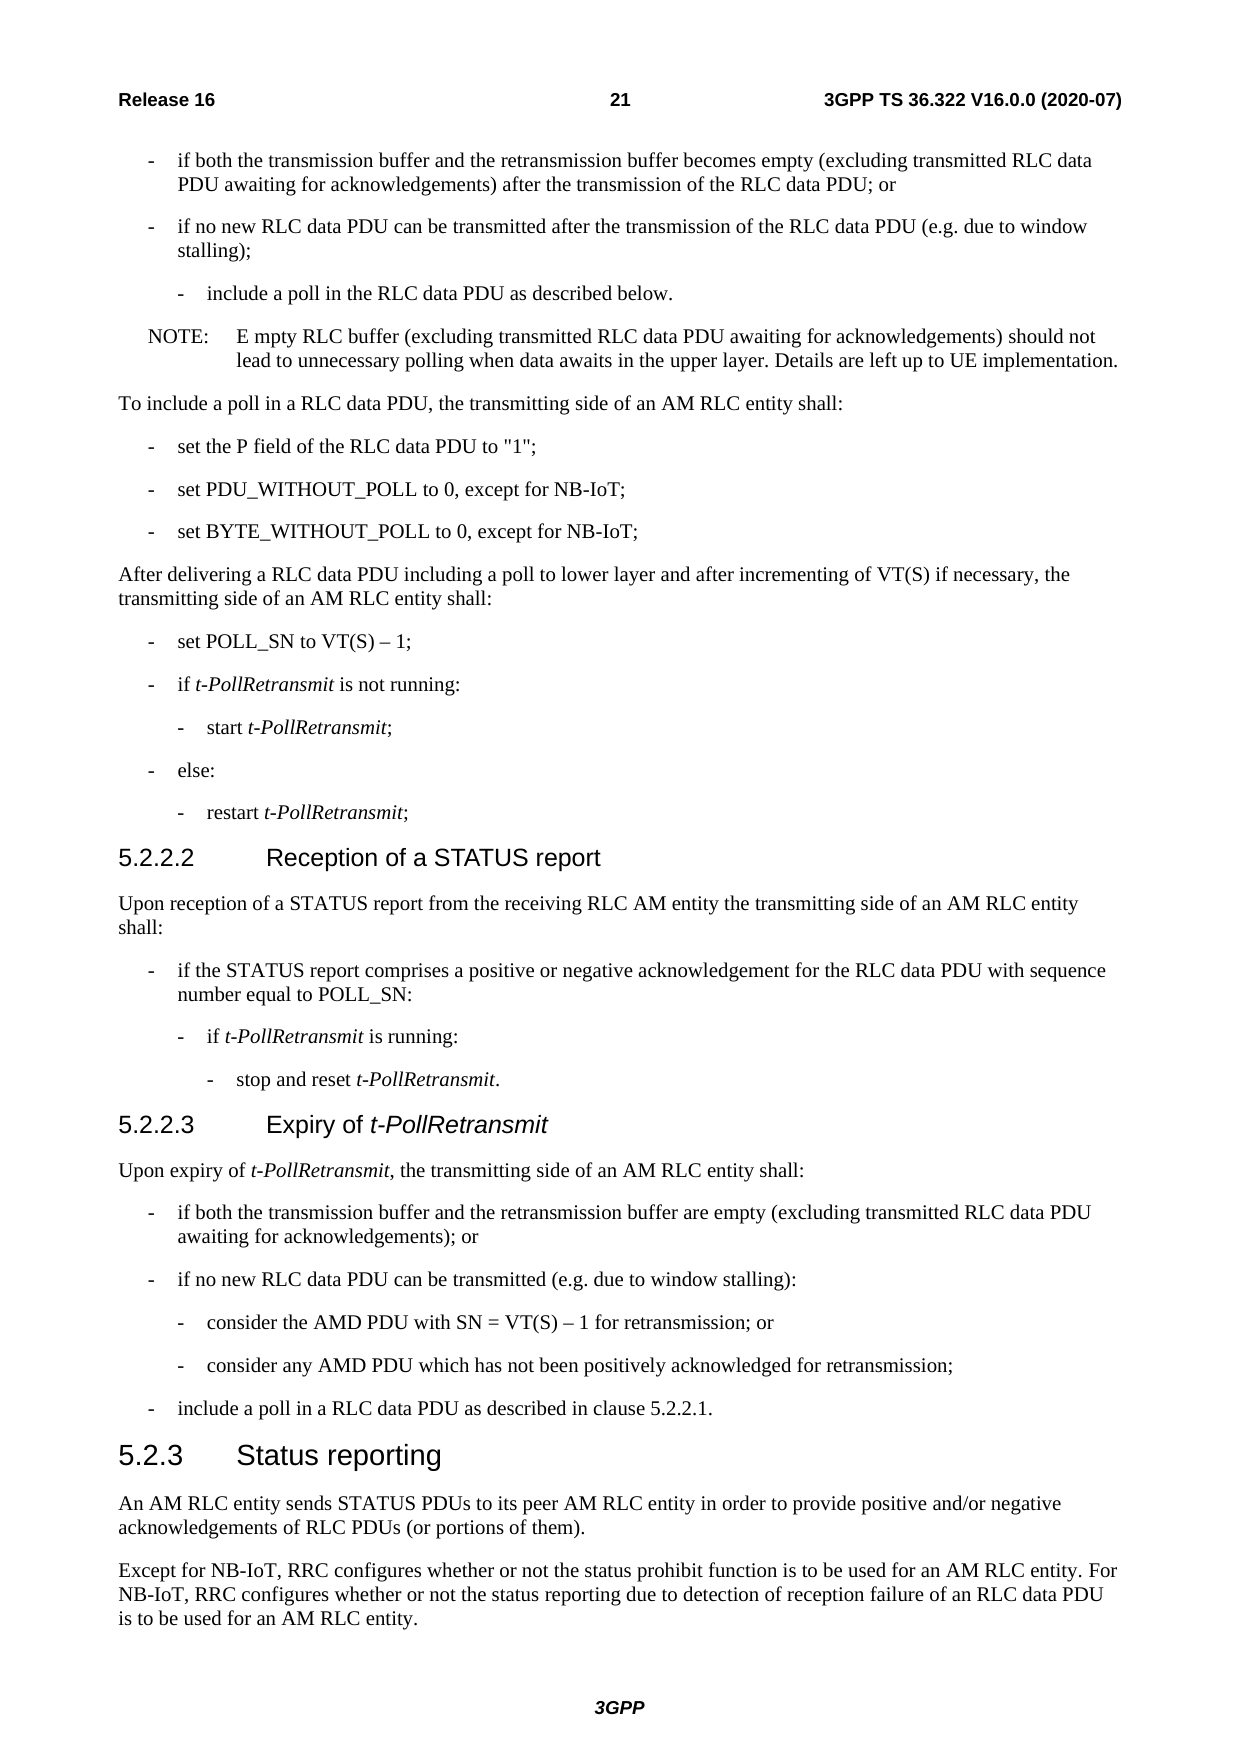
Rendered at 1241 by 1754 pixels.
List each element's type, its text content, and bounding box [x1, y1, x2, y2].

text - if t-PollRetransmit is not running: [148, 672, 1122, 696]
text Except for NB-IoT, RRC configures whether or not the status prohibit function is to be used for an AM RLC entity. For NB-IoT, RRC configures whether or not the status reporting due to detection of reception failure of an RLC data PDU is to be used for an AM RLC entity. [118, 1558, 1122, 1630]
subtitle 5.2.3 Status reporting [118, 1438, 1122, 1472]
text - start t-PollRetransmit; [177, 715, 1122, 739]
text - include a poll in the RLC data PDU as described below. [177, 281, 1122, 305]
text - if no new RLC data PDU can be transmitted after the transmission of the RLC data PDU (e.g. due to window stalling); [148, 214, 1122, 262]
text - if both the transmission buffer and the retransmission buffer are empty (excluding transmitted RLC data PDU awaiting for acknowledgements); or [148, 1200, 1122, 1248]
text - set BYTE_WITHOUT_POLL to 0, except for NB-IoT; [148, 519, 1122, 543]
subtitle 5.2.2.3 Expiry of t-PollRetransmit [118, 1110, 1122, 1139]
text - set PDU_WITHOUT_POLL to 0, except for NB-IoT; [148, 477, 1122, 501]
text - else: [148, 757, 1122, 782]
text - if the STATUS report comprises a positive or negative acknowledgement for the RLC data PDU with sequence number equal to POLL_SN: [148, 957, 1122, 1006]
text - if no new RLC data PDU can be transmitted (e.g. due to window stalling): [148, 1267, 1122, 1291]
text - set the P field of the RLC data PDU to "1"; [148, 434, 1122, 458]
text To include a poll in a RLC data PDU, the transmitting side of an AM RLC entity shall: [118, 391, 1122, 415]
text - if both the transmission buffer and the retransmission buffer becomes empty (excluding transmitted RLC data PDU awaiting for acknowledgements) after the transmission of the RLC data PDU; or [148, 147, 1122, 196]
text - stop and reset t-PollRetransmit. [207, 1067, 1122, 1091]
text Upon reception of a STATUS report from the receiving RLC AM entity the transmitting side of an AM RLC entity shall: [118, 891, 1122, 939]
text Upon expiry of t-PollRetransmit, the transmitting side of an AM RLC entity shall: [118, 1157, 1122, 1182]
text - set POLL_SN to VT(S) – 1; [148, 629, 1122, 653]
text - restart t-PollRetransmit; [177, 800, 1122, 824]
text After delivering a RLC data PDU including a poll to lower layer and after incrementing of VT(S) if necessary, the transmitting side of an AM RLC entity shall: [118, 562, 1122, 610]
text - if t-PollRetransmit is running: [177, 1024, 1122, 1048]
text - consider the AMD PDU with SN = VT(S) – 1 for retransmission; or [177, 1310, 1122, 1334]
text NOTE: E mpty RLC buffer (excluding transmitted RLC data PDU awaiting for acknowledgements) should not lead to unnecessary polling when data awaits in the upper layer. Details are left up to UE implementation. [148, 324, 1122, 372]
subtitle 5.2.2.2 Reception of a STATUS report [118, 843, 1122, 872]
text An AM RLC entity sends STATUS PDUs to its peer AM RLC entity in order to provide positive and/or negative acknowledgements of RLC PDUs (or portions of them). [118, 1491, 1122, 1539]
text - include a poll in a RLC data PDU as described in clause 5.2.2.1. [148, 1396, 1122, 1420]
text - consider any AMD PDU which has not been positively acknowledged for retransmission; [177, 1353, 1122, 1377]
